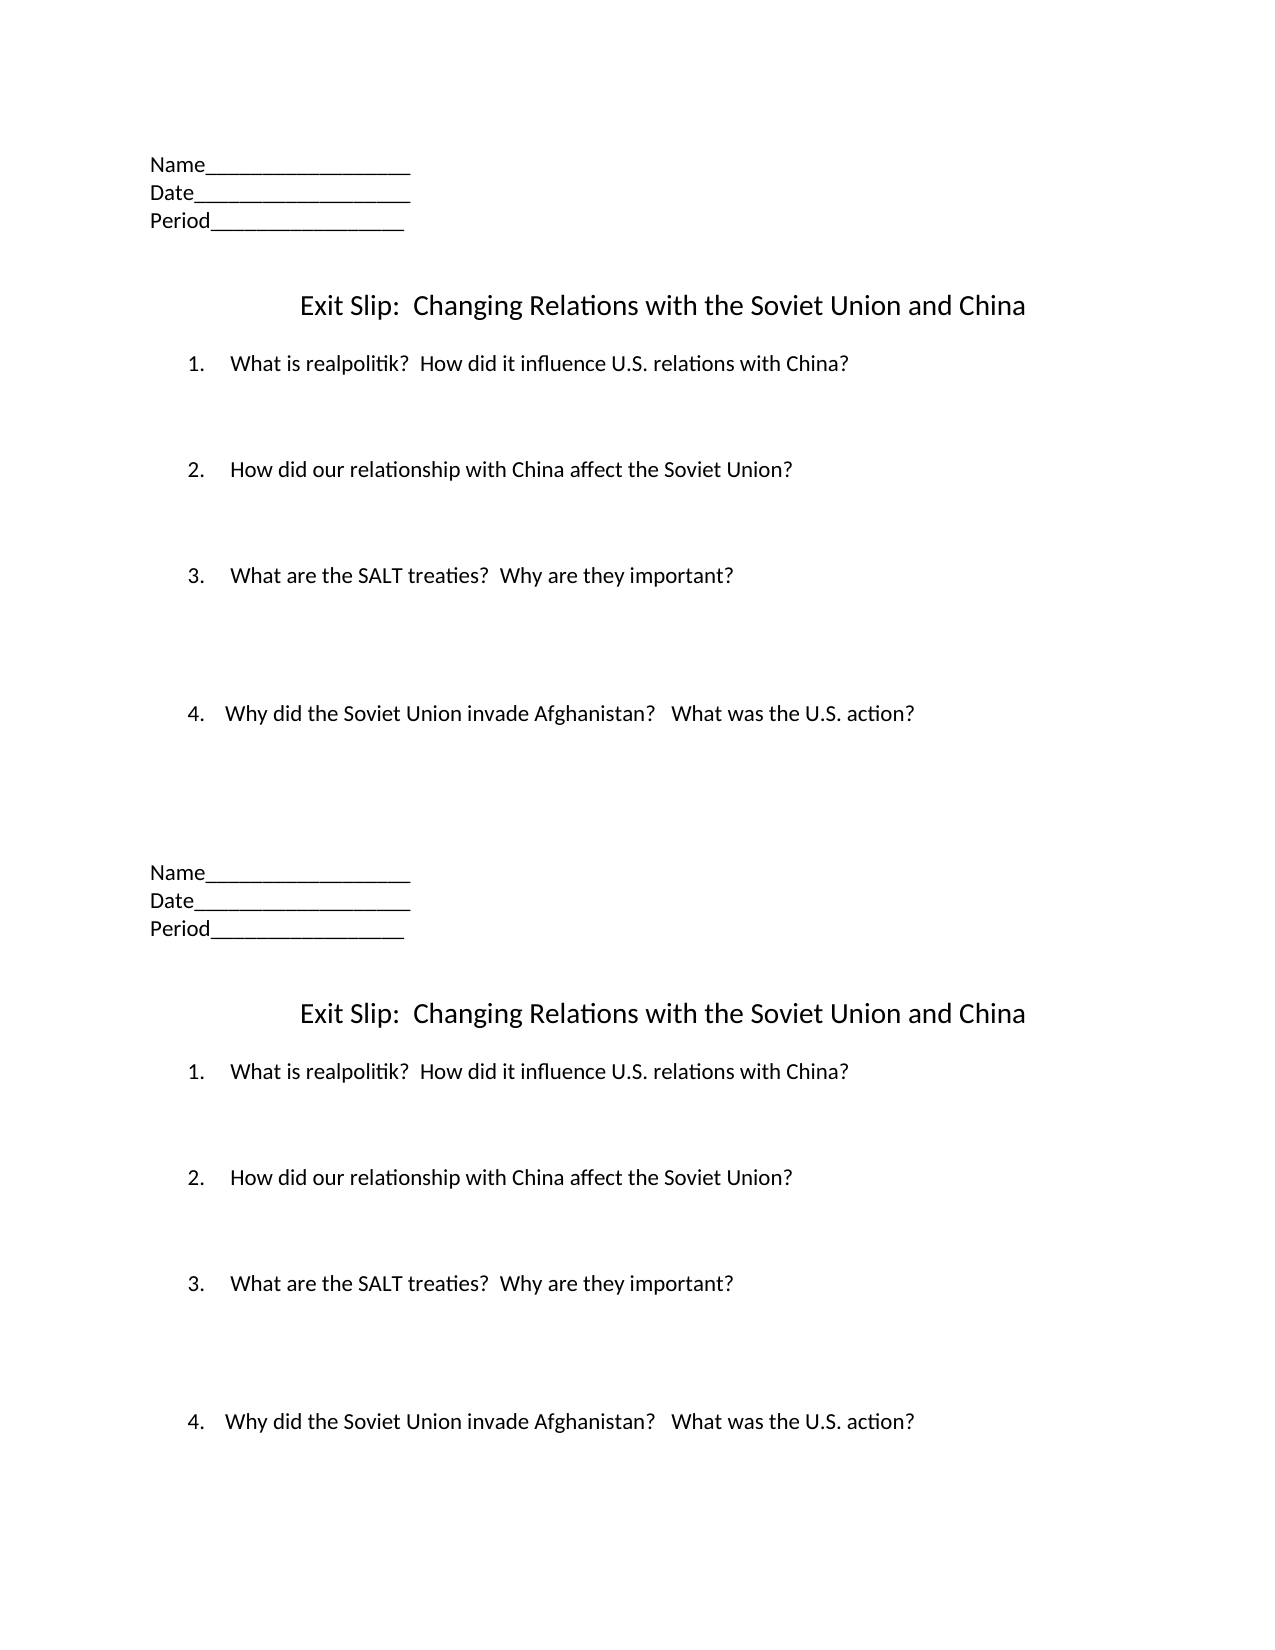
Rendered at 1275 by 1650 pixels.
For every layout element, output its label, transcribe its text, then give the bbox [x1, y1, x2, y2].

text Date___________________ [150, 886, 1125, 914]
text Period_________________ [150, 206, 1125, 234]
list How did our relationship with China affect the Soviet Union? [187, 1163, 1125, 1191]
text Period_________________ [150, 914, 1125, 942]
text Exit Slip: Changing Relations with the Soviet Union and China [150, 995, 1125, 1031]
text Date___________________ [150, 178, 1125, 206]
list Why did the Soviet Union invade Afghanistan? What was the U.S. action? [187, 1407, 1125, 1435]
text Exit Slip: Changing Relations with the Soviet Union and China [150, 287, 1125, 323]
list What is realpolitik? How did it influence U.S. relations with China? [187, 349, 1125, 377]
list What are the SALT treaties? Why are they important? [187, 561, 1125, 589]
text Name__________________ [150, 150, 1125, 178]
list How did our relationship with China affect the Soviet Union? [187, 455, 1125, 483]
list What are the SALT treaties? Why are they important? [187, 1269, 1125, 1297]
text Name__________________ [150, 858, 1125, 886]
list What is realpolitik? How did it influence U.S. relations with China? [187, 1057, 1125, 1085]
list Why did the Soviet Union invade Afghanistan? What was the U.S. action? [187, 699, 1125, 727]
